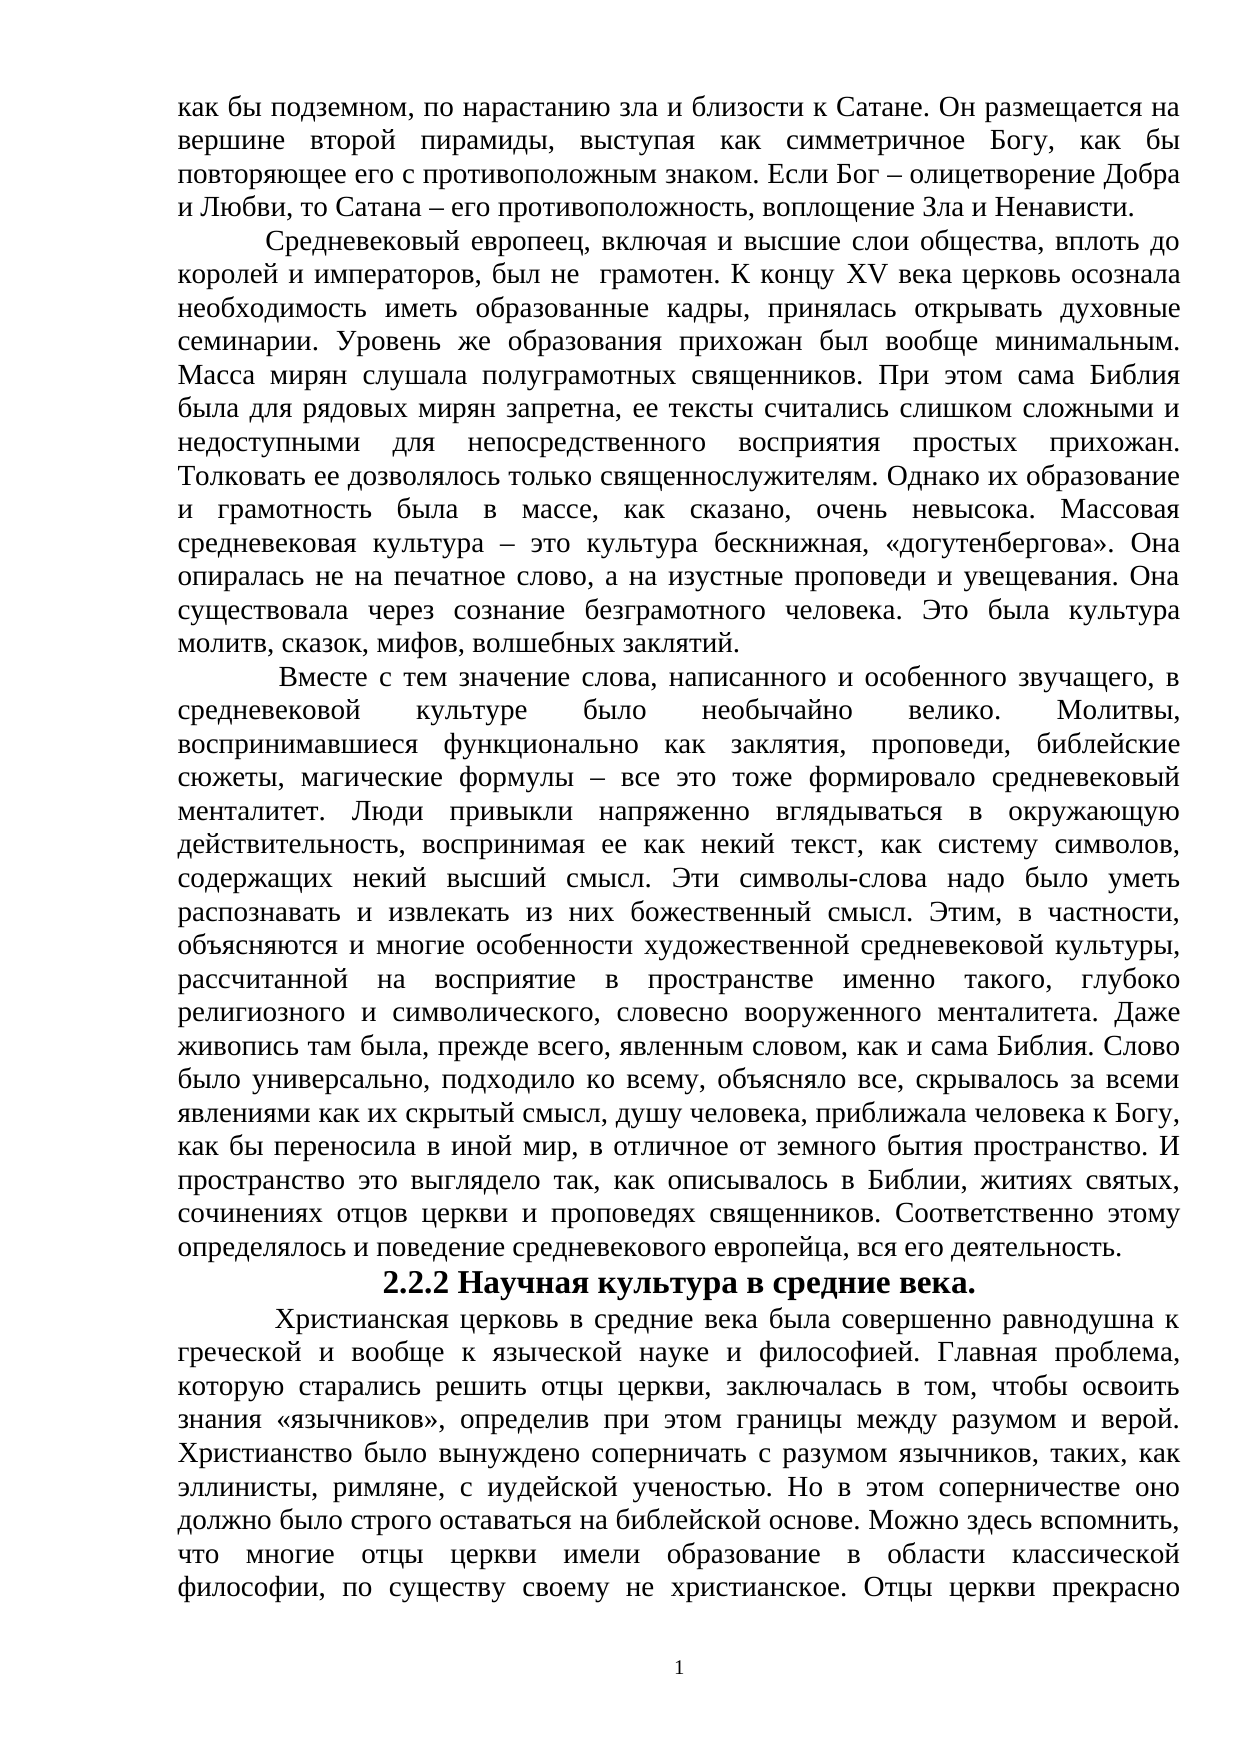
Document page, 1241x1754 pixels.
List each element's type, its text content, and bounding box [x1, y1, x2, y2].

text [177, 1301, 1181, 1603]
text Средневековый европеец, включая и высшие слои общества, вплоть до королей и императоров, был не грамотен. К концу XV века церковь осознала необходимость иметь образованные кадры, принялась открывать духовные семинарии. Уровень же образования прихожан был вообще минимальным. Масса мирян слушала полуграмотных священников. При этом сама Библия была для рядовых мирян запретна, ее тексты считались слишком сложными и недоступными для непосредственного восприятия простых прихожан. Толковать ее дозволялось только священнослужителям. Однако их образование и грамотность была в массе, как сказано, очень невысока. Массовая средневековая культура – это культура бескнижная, «догутенбергова». Она опиралась не на печатное слово, а на изустные проповеди и увещевания. Она существовала через сознание безграмотного человека. Это была культура молитв, сказок, мифов, волшебных заклятий. [177, 223, 1181, 659]
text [177, 89, 1181, 223]
text 2.2.2 Научная культура в средние века. [177, 1263, 1181, 1301]
text Вместе с тем значение слова, написанного и особенного звучащего, в средневековой культуре было необычайно велико. Молитвы, воспринимавшиеся функционально как заклятия, проповеди, библейские сюжеты, магические формулы – все это тоже формировало средневековый менталитет. Люди привыкли напряженно вглядываться в окружающую действительность, воспринимая ее как некий текст, как систему символов, содержащих некий высший смысл. Эти символы-слова надо было уметь распознавать и извлекать из них божественный смысл. Этим, в частности, объясняются и многие особенности художественной средневековой культуры, рассчитанной на восприятие в пространстве именно такого, глубоко религиозного и символического, словесно вооруженного менталитета. Даже живопись там была, прежде всего, явленным словом, как и сама Библия. Слово было универсально, подходило ко всему, объясняло все, скрывалось за всеми явлениями как их скрытый смысл, душу человека, приближала человека к Богу, как бы переносила в иной мир, в отличное от земного бытия пространство. И пространство это выглядело так, как описывалось в Библии, житиях святых, сочинениях отцов церкви и проповедях священников. Соответственно этому определялось и поведение средневекового европейца, вся его деятельность. [177, 659, 1181, 1263]
